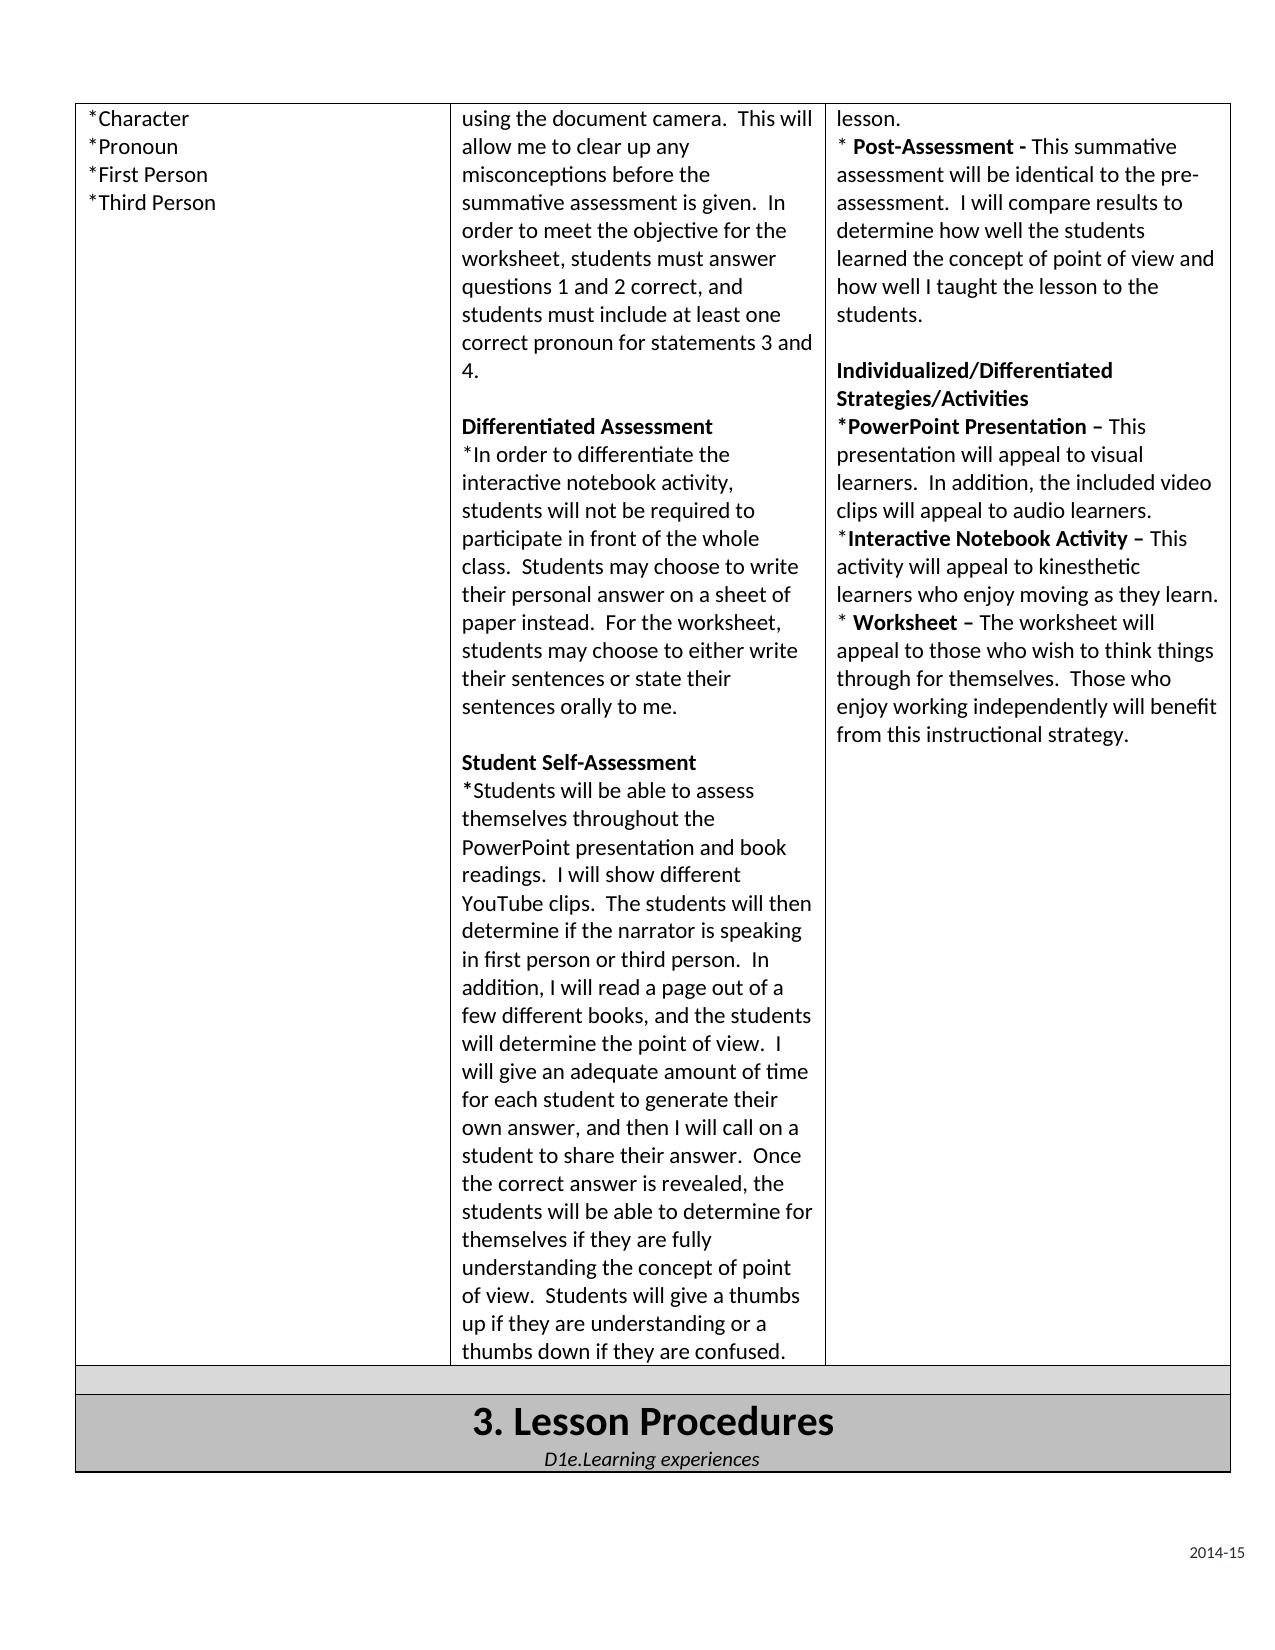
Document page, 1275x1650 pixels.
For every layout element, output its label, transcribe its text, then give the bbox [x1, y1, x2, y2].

table_cell [76, 1366, 1230, 1394]
table_cell 3. Lesson Procedures D1e.Learning experiences [76, 1395, 1230, 1471]
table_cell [76, 104, 450, 1365]
